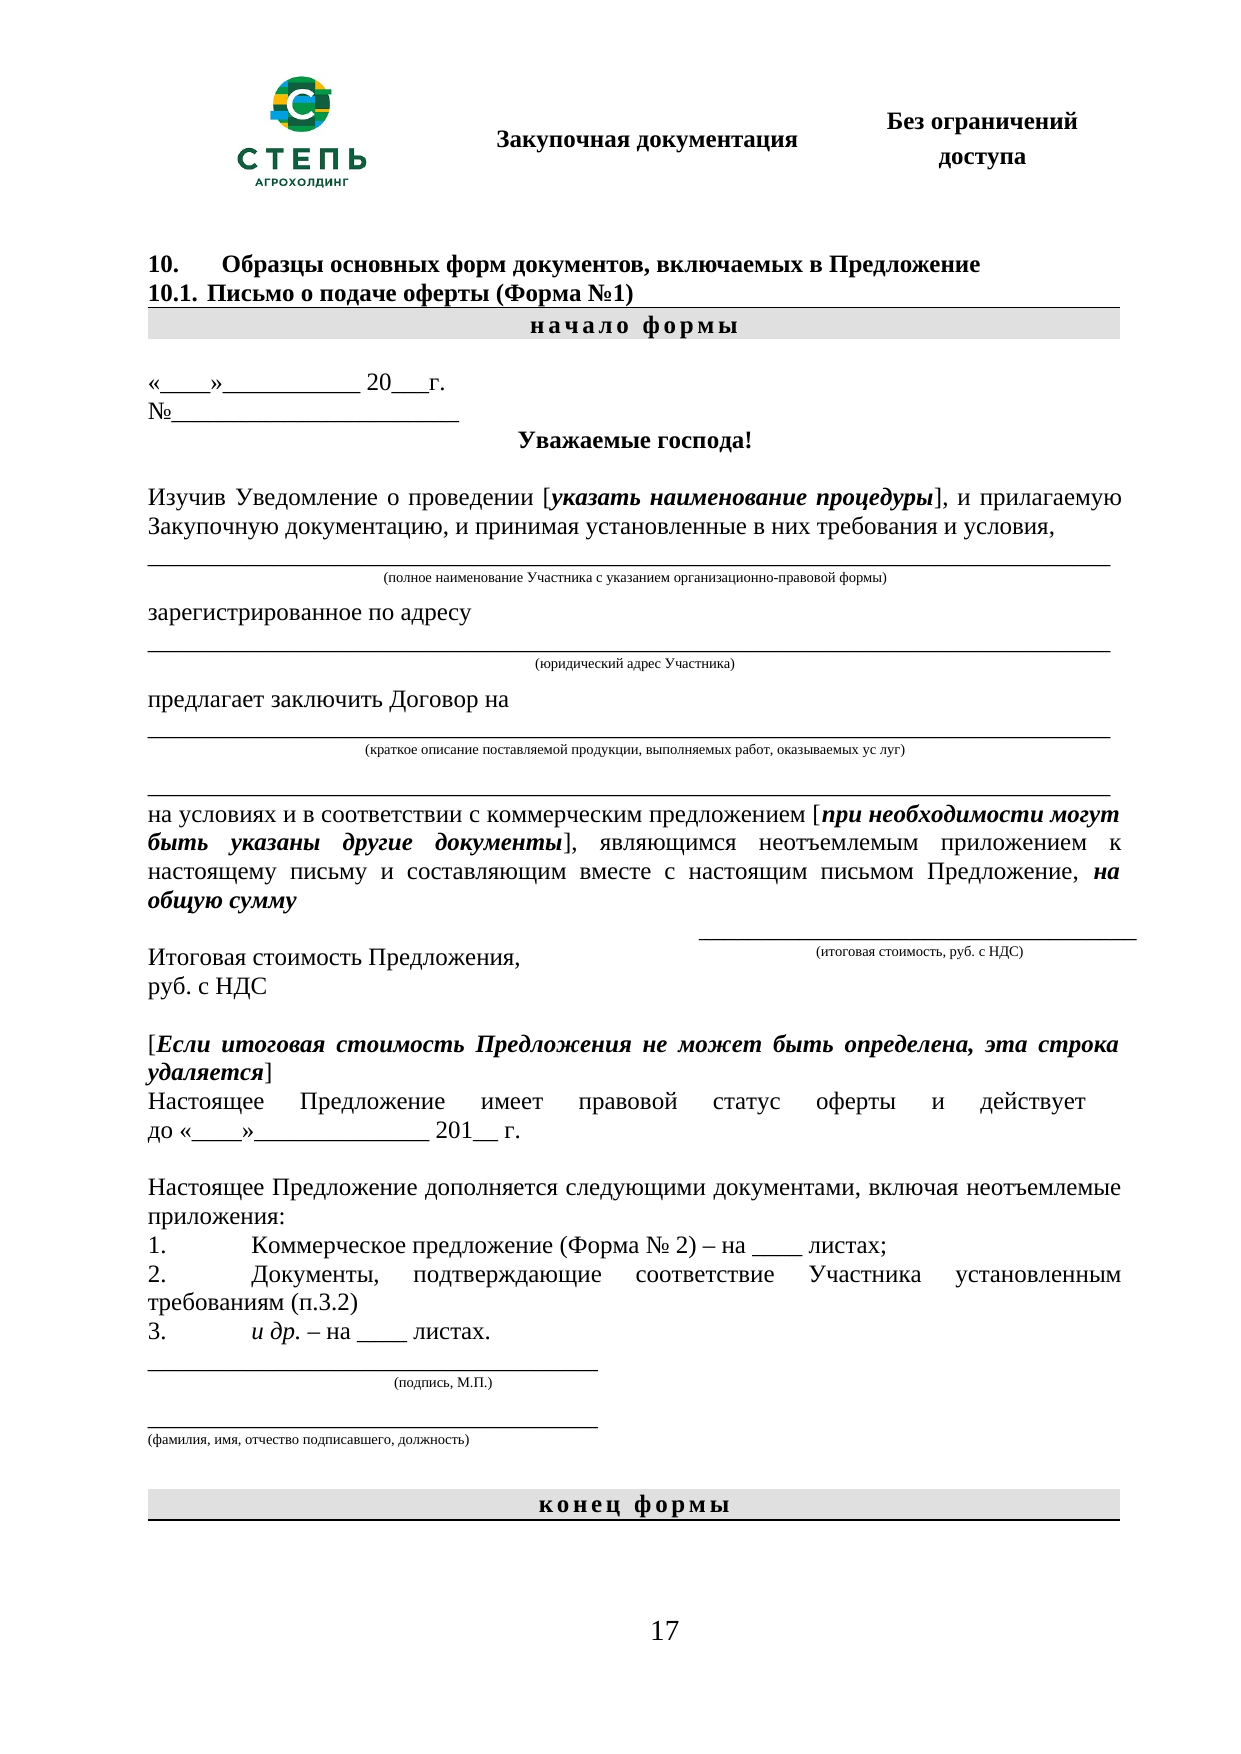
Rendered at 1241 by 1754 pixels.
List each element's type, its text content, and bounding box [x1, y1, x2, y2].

text _____________________________________________________________________________ [148, 712, 1122, 741]
list и др. – на ____ листах. [148, 1316, 1122, 1345]
text Настоящее Предложение дополняется следующими документами, включая неотъемлемые приложения: [148, 1172, 1122, 1230]
text (полное наименование Участника с указанием организационно-правовой формы) [148, 569, 1122, 597]
text ____________________________________ [148, 1402, 1122, 1431]
text №_______________________ [148, 396, 576, 425]
text зарегистрированное по адресу [148, 597, 1122, 626]
text (краткое описание поставляемой продукции, выполняемых работ, оказываемых ус луг) [148, 741, 1122, 770]
text _____________________________________________________________________________ [148, 626, 1122, 655]
text [Если итоговая стоимость Предложения не может быть определена, эта строка удаляется] [148, 1029, 1122, 1086]
table_header ___________________________________ (итоговая стоимость, руб. с НДС) [688, 914, 1228, 1000]
list Документы, подтверждающие соответствие Участника установленным требованиям (п.3.2) [148, 1259, 1122, 1316]
text Уважаемые господа! [148, 425, 1122, 454]
picture [227, 73, 376, 190]
text (подпись, М.П.) [148, 1374, 738, 1402]
text предлагает заключить Договор на [148, 684, 1122, 712]
text на условиях и в соответствии с коммерческим предложением [при необходимости могут быть указаны другие документы], являющимся неотъемлемым приложением к настоящему письму и составляющим вместе с настоящим письмом Предложение, на общую сумму [148, 799, 1122, 914]
list Коммерческое предложение (Форма № 2) – на ____ листах; [148, 1230, 1122, 1259]
text Изучив Уведомление о проведении [указать наименование процедуры], и прилагаемую Закупочную документацию, и принимая установленные в них требования и условия, [148, 482, 1122, 540]
text _____________________________________________________________________________ [148, 540, 1122, 569]
text (фамилия, имя, отчество подписавшего, должность) [148, 1431, 1122, 1460]
text ____________________________________ [148, 1345, 1122, 1374]
table_header Итоговая стоимость Предложения, руб. с НДС [148, 914, 688, 1000]
text (юридический адрес Участника) [148, 655, 1122, 684]
text конец формы [148, 1489, 1120, 1519]
text _____________________________________________________________________________ [148, 770, 1122, 799]
text начало формы [148, 308, 1120, 339]
list Письмо о подаче оферты (Форма №1) [148, 278, 1122, 307]
text «____»___________ 20___г. [148, 367, 576, 396]
list Образцы основных форм документов, включаемых в Предложение [148, 249, 1122, 278]
text Настоящее Предложение имеет правовой статус оферты и действует до «____»______________ 201__ г. [148, 1086, 1122, 1144]
